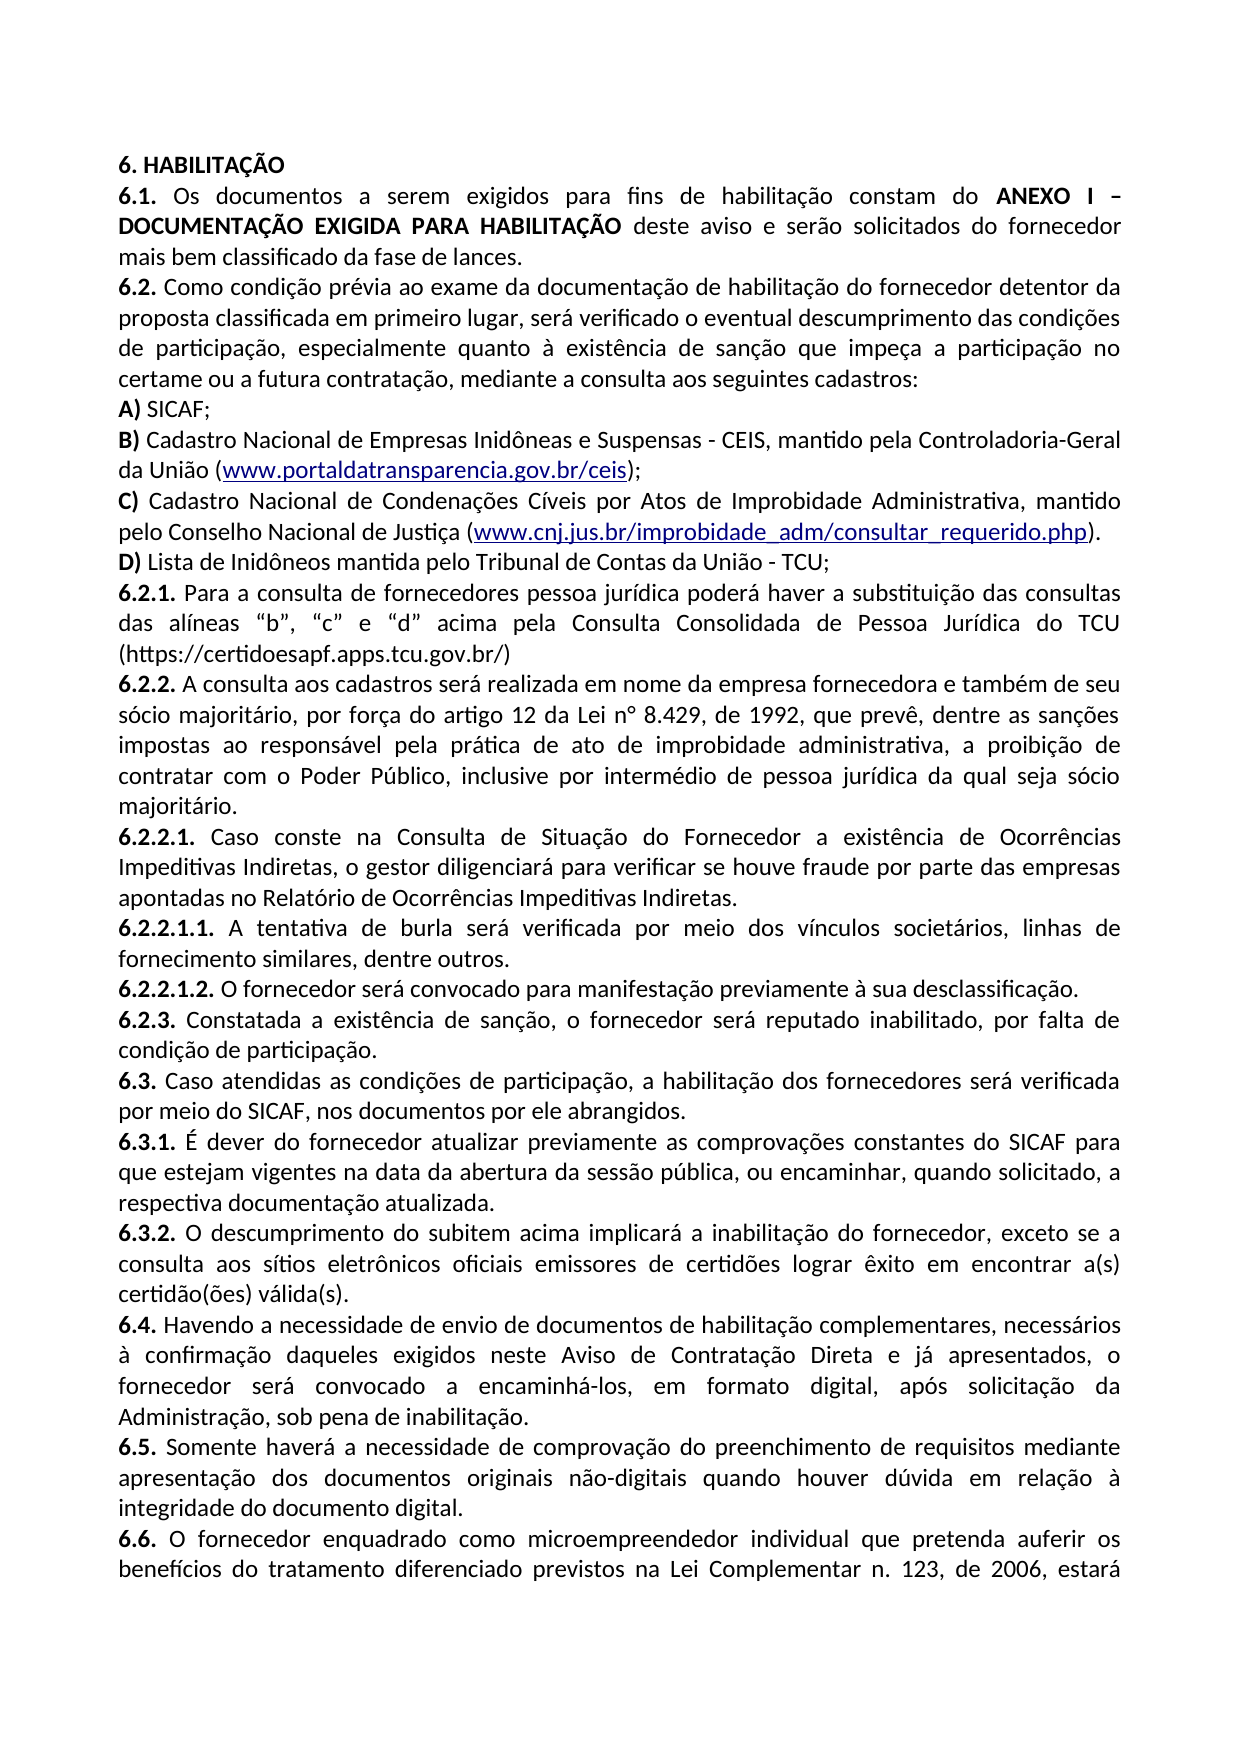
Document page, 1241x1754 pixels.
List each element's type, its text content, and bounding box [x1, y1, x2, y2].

text 6.2.2.1.1. A tentativa de burla será verificada por meio dos vínculos societários, linhas de fornecimento similares, dentre outros. [118, 912, 1122, 973]
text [118, 1523, 1122, 1584]
text D) Lista de Inidôneos mantida pelo Tribunal de Contas da União - TCU; [118, 546, 1122, 577]
text 6.3. Caso atendidas as condições de participação, a habilitação dos fornecedores será verificada por meio do SICAF, nos documentos por ele abrangidos. [118, 1065, 1122, 1126]
text 6. HABILITAÇÃO [118, 149, 1122, 180]
text 6.2. Como condição prévia ao exame da documentação de habilitação do fornecedor detentor da proposta classificada em primeiro lugar, será verificado o eventual descumprimento das condições de participação, especialmente quanto à existência de sanção que impeça a participação no certame ou a futura contratação, mediante a consulta aos seguintes cadastros: [118, 271, 1122, 393]
text 6.5. Somente haverá a necessidade de comprovação do preenchimento de requisitos mediante apresentação dos documentos originais não-digitais quando houver dúvida em relação à integridade do documento digital. [118, 1431, 1122, 1523]
text 6.2.1. Para a consulta de fornecedores pessoa jurídica poderá haver a substituição das consultas das alíneas “b”, “c” e “d” acima pela Consulta Consolidada de Pessoa Jurídica do TCU (https://certidoesapf.apps.tcu.gov.br/) [118, 577, 1122, 668]
text 6.4. Havendo a necessidade de envio de documentos de habilitação complementares, necessários à confirmação daqueles exigidos neste Aviso de Contratação Direta e já apresentados, o fornecedor será convocado a encaminhá-los, em formato digital, após solicitação da Administração, sob pena de inabilitação. [118, 1309, 1122, 1431]
text 6.2.2. A consulta aos cadastros será realizada em nome da empresa fornecedora e também de seu sócio majoritário, por força do artigo 12 da Lei n° 8.429, de 1992, que prevê, dentre as sanções impostas ao responsável pela prática de ato de improbidade administrativa, a proibição de contratar com o Poder Público, inclusive por intermédio de pessoa jurídica da qual seja sócio majoritário. [118, 668, 1122, 821]
text 6.2.2.1. Caso conste na Consulta de Situação do Fornecedor a existência de Ocorrências Impeditivas Indiretas, o gestor diligenciará para verificar se houve fraude por parte das empresas apontadas no Relatório de Ocorrências Impeditivas Indiretas. [118, 821, 1122, 912]
text 6.3.1. É dever do fornecedor atualizar previamente as comprovações constantes do SICAF para que estejam vigentes na data da abertura da sessão pública, ou encaminhar, quando solicitado, a respectiva documentação atualizada. [118, 1126, 1122, 1218]
text B) Cadastro Nacional de Empresas Inidôneas e Suspensas - CEIS, mantido pela Controladoria-Geral da União (www.portaldatransparencia.gov.br/ceis); [118, 424, 1122, 485]
text C) Cadastro Nacional de Condenações Cíveis por Atos de Improbidade Administrativa, mantido pelo Conselho Nacional de Justiça (www.cnj.jus.br/improbidade_adm/consultar_requerido.php). [118, 485, 1122, 546]
text 6.2.3. Constatada a existência de sanção, o fornecedor será reputado inabilitado, por falta de condição de participação. [118, 1004, 1122, 1065]
text 6.3.2. O descumprimento do subitem acima implicará a inabilitação do fornecedor, exceto se a consulta aos sítios eletrônicos oficiais emissores de certidões lograr êxito em encontrar a(s) certidão(ões) válida(s). [118, 1218, 1122, 1309]
text A) SICAF; [118, 393, 1122, 424]
text 6.2.2.1.2. O fornecedor será convocado para manifestação previamente à sua desclassificação. [118, 973, 1122, 1004]
text 6.1. Os documentos a serem exigidos para fins de habilitação constam do ANEXO I – DOCUMENTAÇÃO EXIGIDA PARA HABILITAÇÃO deste aviso e serão solicitados do fornecedor mais bem classificado da fase de lances. [118, 180, 1122, 271]
